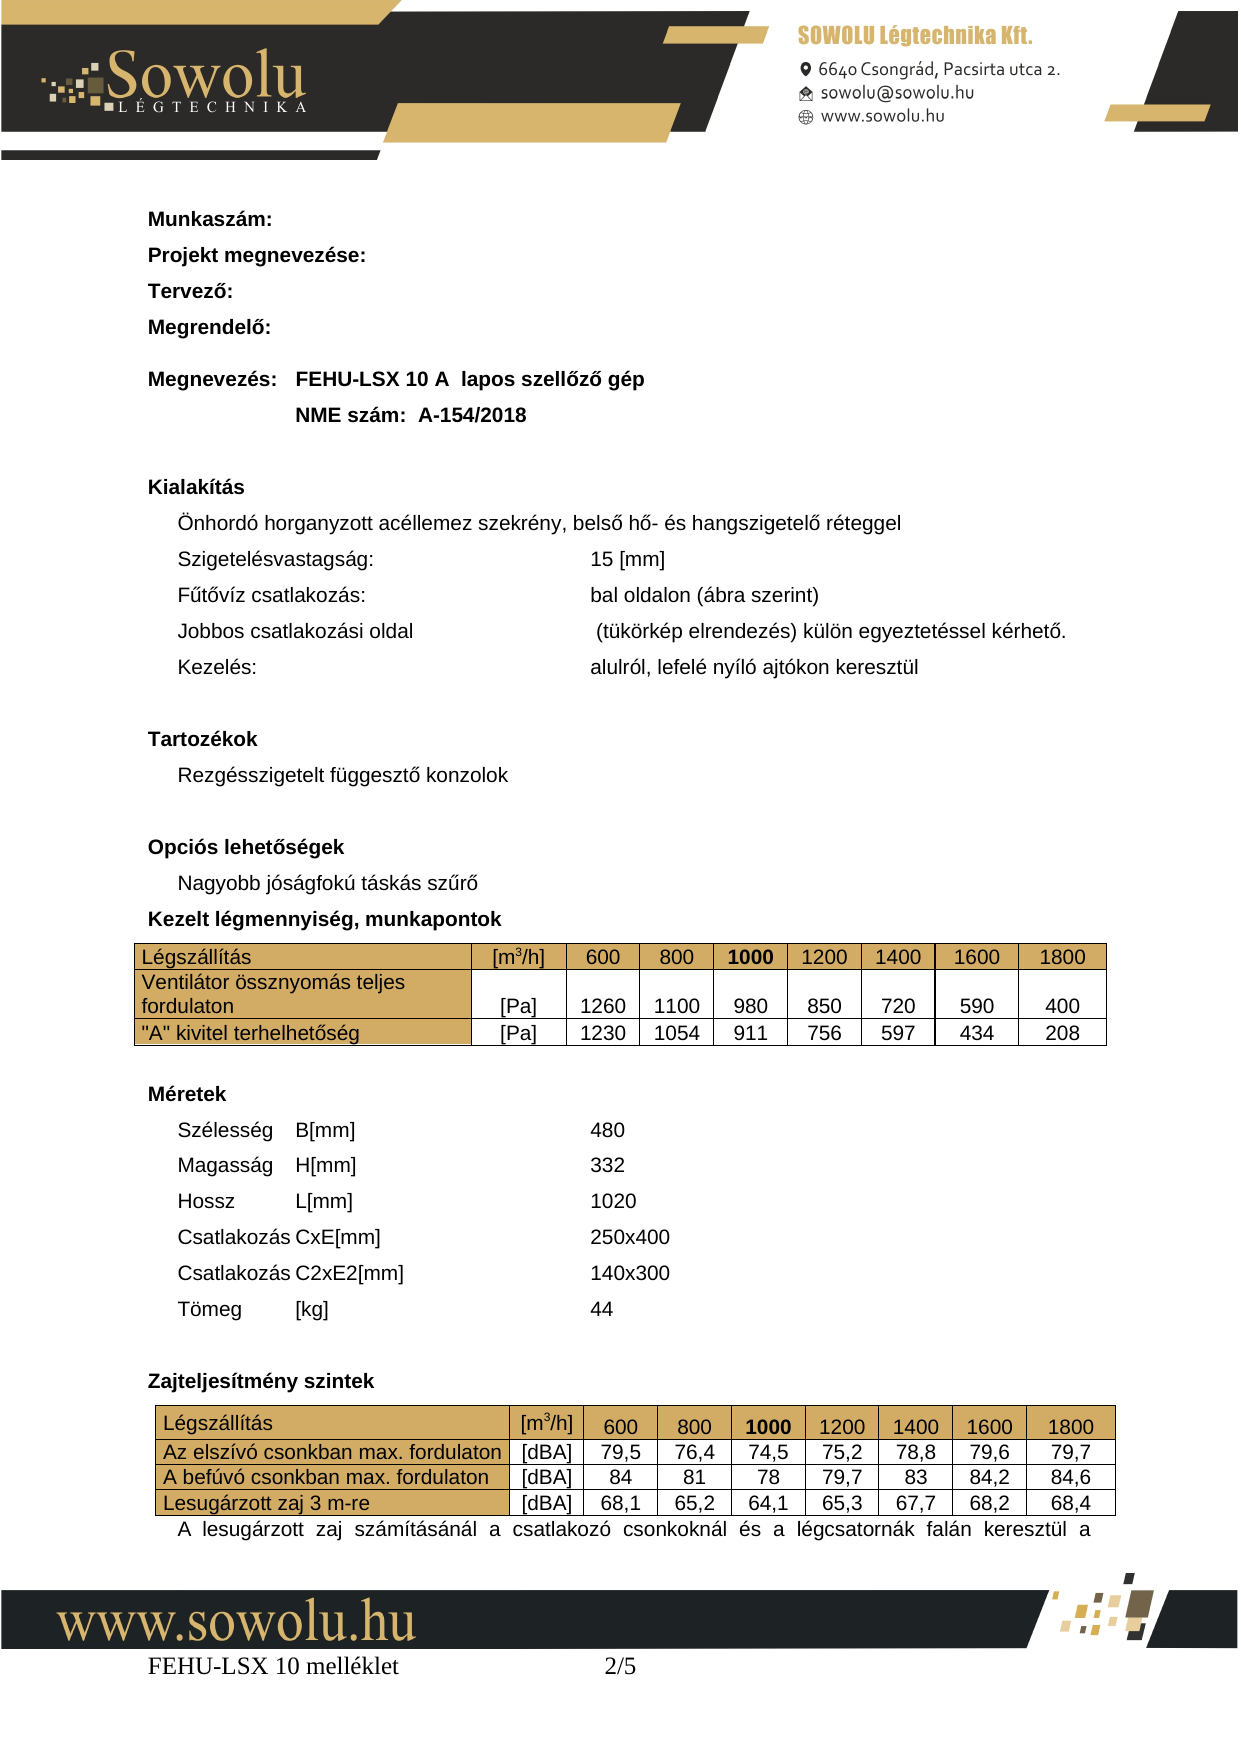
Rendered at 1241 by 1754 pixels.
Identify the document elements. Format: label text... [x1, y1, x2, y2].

picture [0, 0, 1238, 159]
table_cell 1260 [567, 970, 639, 1018]
table_cell 850 [788, 970, 861, 1018]
text Fűtővíz csatlakozás: bal oldalon (ábra szerint) [177, 583, 1092, 607]
table_cell 400 [1019, 970, 1106, 1018]
table_cell Lesugárzott zaj 3 m-re [156, 1490, 509, 1515]
table_header 600 [567, 944, 639, 969]
table_cell 78 [732, 1465, 805, 1489]
table_cell 76,4 [658, 1440, 731, 1464]
text Hossz L[mm] 1020 [177, 1189, 1092, 1213]
table_cell 68,4 [1027, 1490, 1115, 1515]
text Szigetelésvastagság: 15 [mm] [177, 547, 1092, 571]
table_cell 83 [879, 1465, 952, 1489]
text Opciós lehetőségek [148, 834, 1092, 858]
table_cell [dBA] [510, 1440, 583, 1464]
text Megrendelő: [148, 314, 1092, 338]
table_cell 75,2 [806, 1440, 878, 1464]
table_cell 79,7 [806, 1465, 878, 1489]
table_header 1200 [806, 1406, 878, 1439]
text Tartozékok [148, 727, 1092, 751]
text Magasság H[mm] 332 [177, 1153, 1092, 1177]
text Projekt megnevezése: [148, 243, 1092, 267]
text Munkaszám: [148, 207, 1092, 231]
table_header 1800 [1027, 1406, 1115, 1439]
text Tömeg [kg] 44 [177, 1297, 1092, 1321]
text Jobbos csatlakozási oldal (tükörkép elrendezés) külön egyeztetéssel kérhető. [177, 619, 1092, 643]
table_cell [Pa] [472, 1019, 566, 1044]
table_cell 68,2 [953, 1490, 1026, 1515]
text Kezelt légmennyiség, munkapontok [148, 906, 1092, 930]
table_header 800 [658, 1406, 731, 1439]
table_header 1200 [788, 944, 861, 969]
table_cell A befúvó csonkban max. fordulaton [156, 1465, 509, 1489]
table_header 1600 [953, 1406, 1026, 1439]
table_header [m3/h] [472, 944, 566, 969]
text Nagyobb jóságfokú táskás szűrő [177, 871, 1092, 894]
table_cell 74,5 [732, 1440, 805, 1464]
table_cell "A" kivitel terhelhetőség [135, 1019, 471, 1044]
table_header 1400 [879, 1406, 952, 1439]
table_header 1000 [732, 1406, 805, 1439]
table_header 800 [640, 944, 713, 969]
table_cell 78,8 [879, 1440, 952, 1464]
table_cell 65,2 [658, 1490, 731, 1515]
table_cell 68,1 [584, 1490, 657, 1515]
table_cell 720 [862, 970, 934, 1018]
text Megnevezés: FEHU-LSX lapos szellőző gép [148, 367, 1092, 391]
table_header [m3/h] [510, 1406, 583, 1439]
table_cell 1054 [640, 1019, 713, 1044]
table_header Légszállítás [135, 944, 471, 969]
table_cell 67,7 [879, 1490, 952, 1515]
table_cell 1100 [640, 970, 713, 1018]
text Önhordó horganyzott acéllemez szekrény, belső hő- és hangszigetelő réteggel [177, 511, 1092, 535]
table_cell 84,2 [953, 1465, 1026, 1489]
table_cell 84 [584, 1465, 657, 1489]
table_cell 597 [862, 1019, 934, 1044]
text NME szám: A-154/2018 [221, 403, 1092, 427]
table_header Légszállítás [156, 1406, 509, 1439]
text Rezgésszigetelt függesztő konzolok [177, 763, 1092, 787]
table_cell 65,3 [806, 1490, 878, 1515]
text Szélesség B[mm] 480 [177, 1117, 1092, 1141]
table_cell Ventilátor össznyomás teljes fordulaton [135, 970, 471, 1018]
table_header 1800 [1019, 944, 1106, 969]
table_cell [dBA] [510, 1490, 583, 1515]
subtitle Kialakítás [148, 475, 1092, 499]
table_cell [Pa] [472, 970, 566, 1018]
text Méretek [148, 1081, 1092, 1105]
text Tervező: [148, 279, 1092, 303]
table_cell 84,6 [1027, 1465, 1115, 1489]
picture [0, 1573, 1236, 1649]
table_cell Az elszívó csonkban max. fordulaton [156, 1440, 509, 1464]
text Kezelés: alulról, lefelé nyíló ajtókon keresztül [177, 655, 1092, 679]
table_cell 208 [1019, 1019, 1106, 1044]
table_header 1400 [862, 944, 934, 969]
table_cell 1230 [567, 1019, 639, 1044]
table_cell 81 [658, 1465, 731, 1489]
table_cell 980 [714, 970, 787, 1018]
table_cell 756 [788, 1019, 861, 1044]
table_cell [dBA] [510, 1465, 583, 1489]
table_cell 590 [936, 970, 1018, 1018]
table_header 1600 [936, 944, 1018, 969]
text Csatlakozás CxE[mm] 250x400 [177, 1225, 1092, 1249]
text Csatlakozás C2xE2[mm] 140x300 [177, 1261, 1092, 1285]
table_cell 79,7 [1027, 1440, 1115, 1464]
subtitle Zajteljesítmény szintek [148, 1369, 1092, 1393]
table_header 1000 [714, 944, 787, 969]
table_cell 911 [714, 1019, 787, 1044]
table_header 600 [584, 1406, 657, 1439]
table_cell 434 [936, 1019, 1018, 1044]
table_cell 79,6 [953, 1440, 1026, 1464]
table_cell 79,5 [584, 1440, 657, 1464]
table_cell 64,1 [732, 1490, 805, 1515]
